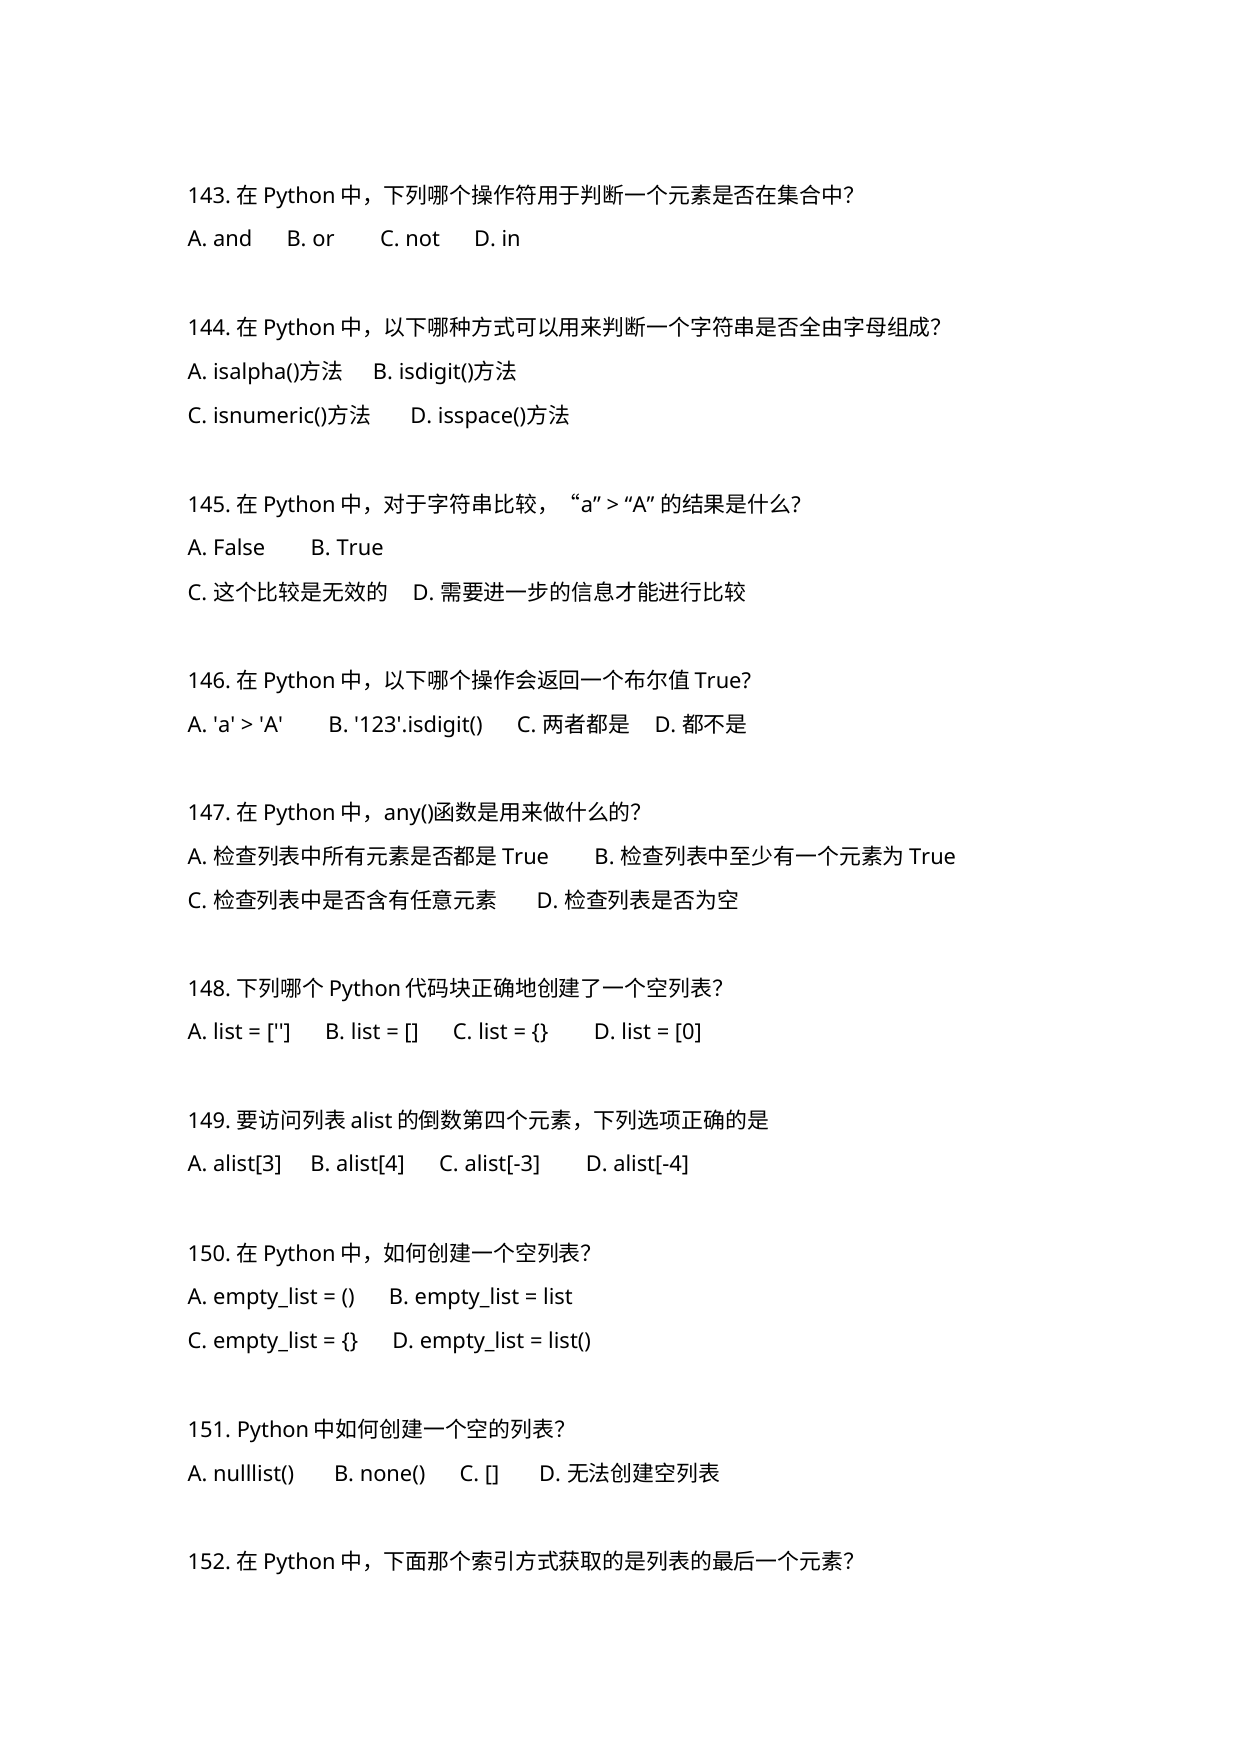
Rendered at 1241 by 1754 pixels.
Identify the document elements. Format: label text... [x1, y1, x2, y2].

text A. isalpha()方法 B. isdigit()方法 [187, 348, 1053, 392]
text A. False B. True [187, 524, 1053, 568]
text 151. Python中如何创建一个空的列表？ [187, 1406, 1053, 1450]
text 146. 在Python中，以下哪个操作会返回一个布尔值True? [187, 657, 1053, 701]
text 150. 在Python中，如何创建一个空列表？ [187, 1229, 1053, 1273]
text A. nulllist() B. none() C. [] D. 无法创建空列表 [187, 1450, 1053, 1494]
text 147. 在Python中，any()函数是用来做什么的？ [187, 789, 1053, 833]
text C. 检查列表中是否含有任意元素 D. 检查列表是否为空 [187, 877, 1053, 921]
text 148. 下列哪个Python代码块正确地创建了一个空列表？ [187, 965, 1053, 1009]
text A. and B. or C. not D. in [187, 216, 1053, 260]
text 144. 在Python中，以下哪种方式可以用来判断一个字符串是否全由字母组成？ [187, 304, 1053, 348]
text C. empty_list = {} D. empty_list = list() [187, 1318, 1053, 1362]
text A. empty_list = () B. empty_list = list [187, 1273, 1053, 1318]
text 152. 在Python中，下面那个索引方式获取的是列表的最后一个元素？ [187, 1538, 1053, 1582]
text 143. 在Python中，下列哪个操作符用于判断一个元素是否在集合中？ [187, 172, 1053, 216]
text 145. 在Python中，对于字符串比较，“a” > “A” 的结果是什么? [187, 480, 1053, 524]
text 149. 要访问列表alist的倒数第四个元素，下列选项正确的是 [187, 1097, 1053, 1141]
text A. alist[3] B. alist[4] C. alist[-3] D. alist[-4] [187, 1141, 1053, 1185]
text A. list = [''] B. list = [] C. list = {} D. list = [0] [187, 1009, 1053, 1053]
text C. isnumeric()方法 D. isspace()方法 [187, 392, 1053, 436]
text A. 'a' > 'A' B. '123'.isdigit() C. 两者都是 D. 都不是 [187, 701, 1053, 745]
text A. 检查列表中所有元素是否都是True B. 检查列表中至少有一个元素为True [187, 833, 1053, 877]
text C. 这个比较是无效的 D. 需要进一步的信息才能进行比较 [187, 568, 1053, 613]
